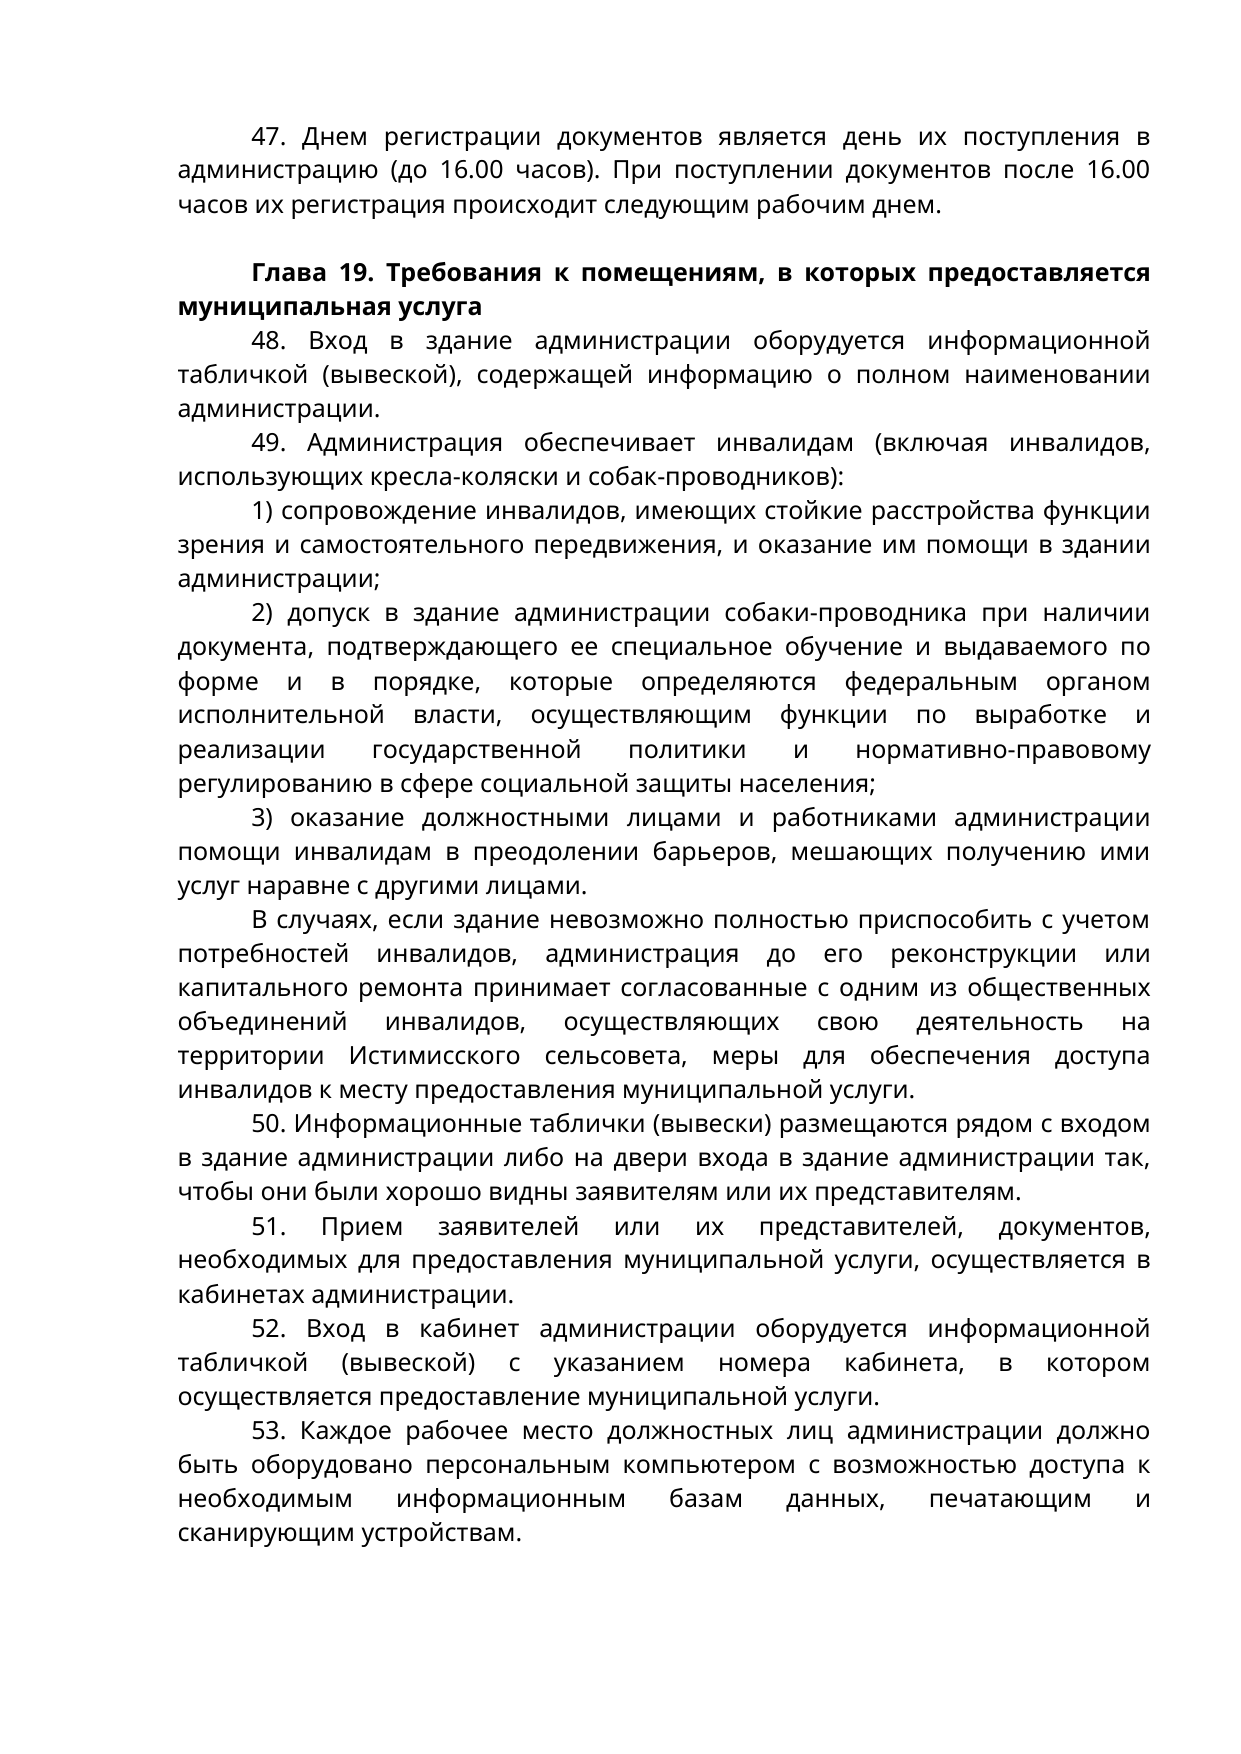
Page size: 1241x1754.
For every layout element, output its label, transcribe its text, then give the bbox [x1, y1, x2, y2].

text 1) сопровождение инвалидов, имеющих стойкие расстройства функции зрения и самостоятельного передвижения, и оказание им помощи в здании администрации; [177, 493, 1152, 595]
text 49. Администрация обеспечивает инвалидам (включая инвалидов, использующих кресла-коляски и собак-проводников): [177, 425, 1152, 493]
text 48. Вход в здание администрации оборудуется информационной табличкой (вывеской), содержащей информацию о полном наименовании администрации. [177, 322, 1152, 425]
text Глава 19. Требования к помещениям, в которых предоставляется муниципальная услуга [177, 254, 1152, 322]
text В случаях, если здание невозможно полностью приспособить с учетом потребностей инвалидов, администрация до его реконструкции или капитального ремонта принимает согласованные с одним из общественных объединений инвалидов, осуществляющих свою деятельность на территории Истимисского сельсовета, меры для обеспечения доступа инвалидов к месту предоставления муниципальной услуги. [177, 902, 1152, 1106]
text 47. Днем регистрации документов является день их поступления в администрацию (до 16.00 часов). При поступлении документов после 16.00 часов их регистрация происходит следующим рабочим днем. [177, 118, 1152, 220]
text 3) оказание должностными лицами и работниками администрации помощи инвалидам в преодолении барьеров, мешающих получению ими услуг наравне с другими лицами. [177, 799, 1152, 902]
text 53. Каждое рабочее место должностных лиц администрации должно быть оборудовано персональным компьютером с возможностью доступа к необходимым информационным базам данных, печатающим и сканирующим устройствам. [177, 1412, 1152, 1549]
text 2) допуск в здание администрации собаки-проводника при наличии документа, подтверждающего ее специальное обучение и выдаваемого по форме и в порядке, которые определяются федеральным органом исполнительной власти, осуществляющим функции по выработке и реализации государственной политики и нормативно-правовому регулированию в сфере социальной защиты населения; [177, 595, 1152, 799]
text 50. Информационные таблички (вывески) размещаются рядом с входом в здание администрации либо на двери входа в здание администрации так, чтобы они были хорошо видны заявителям или их представителям. [177, 1106, 1152, 1208]
text 51. Прием заявителей или их представителей, документов, необходимых для предоставления муниципальной услуги, осуществляется в кабинетах администрации. [177, 1208, 1152, 1310]
text 52. Вход в кабинет администрации оборудуется информационной табличкой (вывеской) с указанием номера кабинета, в котором осуществляется предоставление муниципальной услуги. [177, 1310, 1152, 1412]
